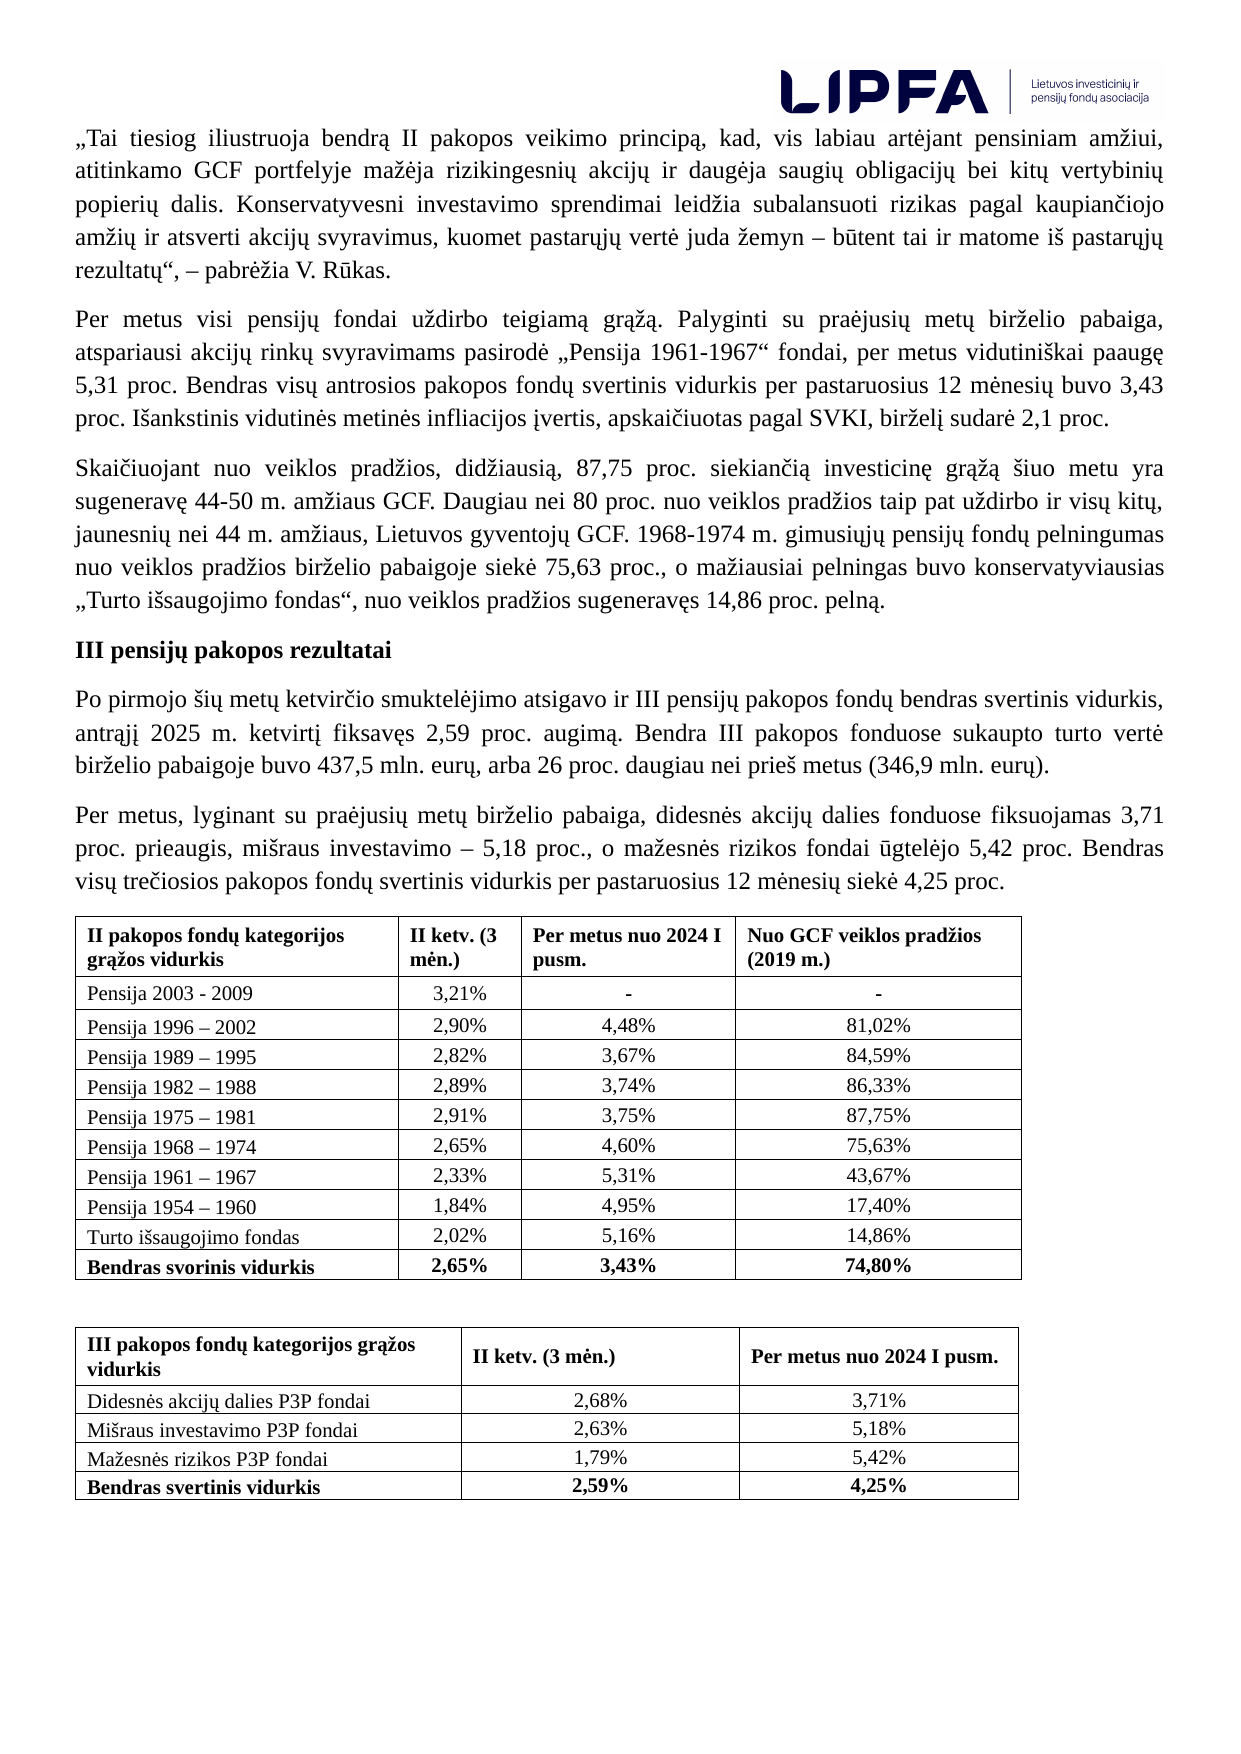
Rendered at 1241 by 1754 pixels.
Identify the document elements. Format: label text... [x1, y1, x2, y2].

table_header II ketv. (3 mėn.) [399, 917, 521, 976]
table_cell 2,89% [399, 1070, 521, 1099]
table_cell 4,60% [522, 1130, 735, 1159]
text „Tai tiesiog iliustruoja bendrą II pakopos veikimo principą, kad, vis labiau artėjant pensiniam amžiui, atitinkamo GCF portfelyje mažėja rizikingesnių akcijų ir daugėja saugių obligacijų bei kitų vertybinių popierių dalis. Konservatyvesni investavimo sprendimai leidžia subalansuoti rizikas pagal kaupiančiojo amžių ir atsverti akcijų svyravimus, kuomet pastarųjų vertė juda žemyn – būtent tai ir matome iš pastarųjų rezultatų“, – pabrėžia V. Rūkas. [75, 123, 1165, 283]
table_cell 2,02% [399, 1220, 521, 1249]
table_cell Pensija 1989 – 1995 [76, 1040, 398, 1069]
table_cell Pensija 1982 – 1988 [76, 1070, 398, 1099]
table_cell 3,43% [522, 1250, 735, 1279]
table_cell 1,79% [462, 1443, 739, 1471]
table_cell 1,84% [399, 1190, 521, 1219]
table_cell 43,67% [736, 1160, 1021, 1189]
table_header Nuo GCF veiklos pradžios (2019 m.) [736, 917, 1021, 976]
table_cell 86,33% [736, 1070, 1021, 1099]
table_header III pakopos fondų kategorijos grąžos vidurkis [76, 1328, 461, 1385]
table_cell Pensija 2003 - 2009 [76, 977, 398, 1009]
table_cell Pensija 1954 – 1960 [76, 1190, 398, 1219]
table_cell 14,86% [736, 1220, 1021, 1249]
table_cell 3,75% [522, 1100, 735, 1129]
text Po pirmojo šių metų ketvirčio smuktelėjimo atsigavo ir III pensijų pakopos fondų bendras svertinis vidurkis, antrąjį 2025 m. ketvirtį fiksavęs 2,59 proc. augimą. Bendra III pakopos fonduose sukaupto turto vertė birželio pabaigoje buvo 437,5 mln. eurų, arba 26 proc. daugiau nei prieš metus (346,9 mln. eurų). [75, 684, 1165, 779]
table_header II pakopos fondų kategorijos grąžos vidurkis [76, 917, 398, 976]
text III pensijų pakopos rezultatai [75, 635, 1165, 664]
table_cell Pensija 1996 – 2002 [76, 1010, 398, 1039]
table_cell 2,65% [399, 1250, 521, 1279]
table_cell 2,68% [462, 1386, 739, 1413]
table_cell 2,63% [462, 1414, 739, 1442]
table_cell 3,74% [522, 1070, 735, 1099]
table_cell Bendras svertinis vidurkis [76, 1472, 461, 1499]
table_cell Turto išsaugojimo fondas [76, 1220, 398, 1249]
table_cell 2,82% [399, 1040, 521, 1069]
table_cell 17,40% [736, 1190, 1021, 1219]
table_cell 5,31% [522, 1160, 735, 1189]
table_cell 2,65% [399, 1130, 521, 1159]
text Skaičiuojant nuo veiklos pradžios, didžiausią, 87,75 proc. siekiančią investicinę grąžą šiuo metu yra sugeneravę 44-50 m. amžiaus GCF. Daugiau nei 80 proc. nuo veiklos pradžios taip pat uždirbo ir visų kitų, jaunesnių nei 44 m. amžiaus, Lietuvos gyventojų GCF. 1968-1974 m. gimusiųjų pensijų fondų pelningumas nuo veiklos pradžios birželio pabaigoje siekė 75,63 proc., o mažiausiai pelningas buvo konservatyviausias „Turto išsaugojimo fondas“, nuo veiklos pradžios sugeneravęs 14,86 proc. pelną. [75, 453, 1165, 614]
table_header Per metus nuo 2024 I pusm. [522, 917, 735, 976]
table_cell 74,80% [736, 1250, 1021, 1279]
table_cell 75,63% [736, 1130, 1021, 1159]
table_header Per metus nuo 2024 I pusm. [740, 1328, 1018, 1385]
table_cell 2,91% [399, 1100, 521, 1129]
table_cell - [522, 977, 735, 1009]
table_cell 4,95% [522, 1190, 735, 1219]
text Per metus visi pensijų fondai uždirbo teigiamą grąžą. Palyginti su praėjusių metų birželio pabaiga, atspariausi akcijų rinkų svyravimams pasirodė „Pensija 1961-1967“ fondai, per metus vidutiniškai paaugę 5,31 proc. Bendras visų antrosios pakopos fondų svertinis vidurkis per pastaruosius 12 mėnesių buvo 3,43 proc. Išankstinis vidutinės metinės infliacijos įvertis, apskaičiuotas pagal SVKI, birželį sudarė 2,1 proc. [75, 304, 1165, 432]
table_cell Pensija 1961 – 1967 [76, 1160, 398, 1189]
table_cell 4,25% [740, 1472, 1018, 1499]
table_cell 87,75% [736, 1100, 1021, 1129]
table_cell - [736, 977, 1021, 1009]
table_cell 5,16% [522, 1220, 735, 1249]
table_cell 5,42% [740, 1443, 1018, 1471]
picture [772, 59, 1166, 123]
table_cell Didesnės akcijų dalies P3P fondai [76, 1386, 461, 1413]
table_cell 2,90% [399, 1010, 521, 1039]
table_cell Bendras svorinis vidurkis [76, 1250, 398, 1279]
table_cell 5,18% [740, 1414, 1018, 1442]
table_cell 84,59% [736, 1040, 1021, 1069]
table_header II ketv. (3 mėn.) [462, 1328, 739, 1385]
table_cell 4,48% [522, 1010, 735, 1039]
table_cell 2,33% [399, 1160, 521, 1189]
table_cell Pensija 1975 – 1981 [76, 1100, 398, 1129]
table_cell 3,67% [522, 1040, 735, 1069]
table_cell 3,71% [740, 1386, 1018, 1413]
table_cell 81,02% [736, 1010, 1021, 1039]
text Per metus, lyginant su praėjusių metų birželio pabaiga, didesnės akcijų dalies fonduose fiksuojamas 3,71 proc. prieaugis, mišraus investavimo – 5,18 proc., o mažesnės rizikos fondai ūgtelėjo 5,42 proc. Bendras visų trečiosios pakopos fondų svertinis vidurkis per pastaruosius 12 mėnesių siekė 4,25 proc. [75, 800, 1165, 895]
table_cell Mažesnės rizikos P3P fondai [76, 1443, 461, 1471]
table_cell Mišraus investavimo P3P fondai [76, 1414, 461, 1442]
table_cell 3,21% [399, 977, 521, 1009]
table_cell 2,59% [462, 1472, 739, 1499]
table_cell Pensija 1968 – 1974 [76, 1130, 398, 1159]
